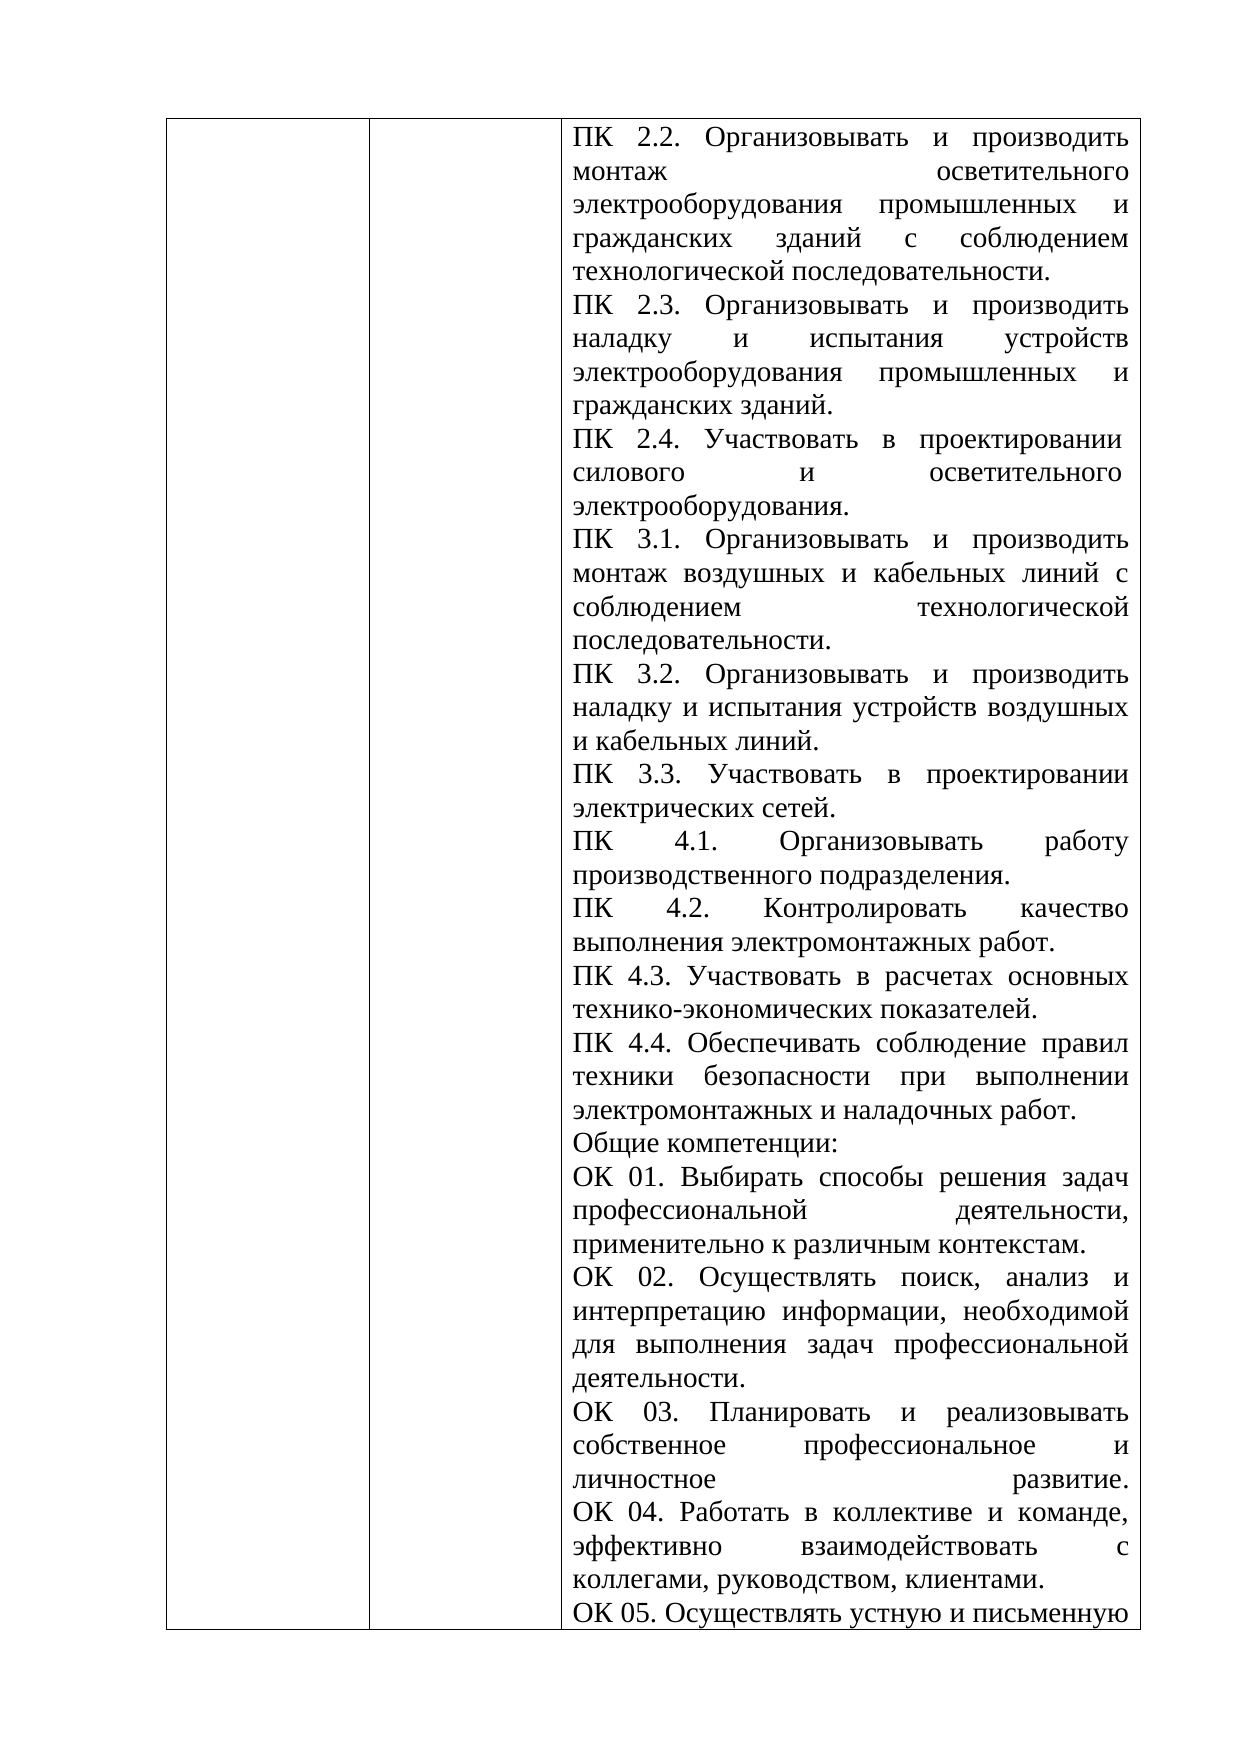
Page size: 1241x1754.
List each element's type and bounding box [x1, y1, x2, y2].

table_cell [370, 119, 561, 1628]
table_cell [562, 119, 1140, 1628]
table_cell [167, 119, 369, 1628]
